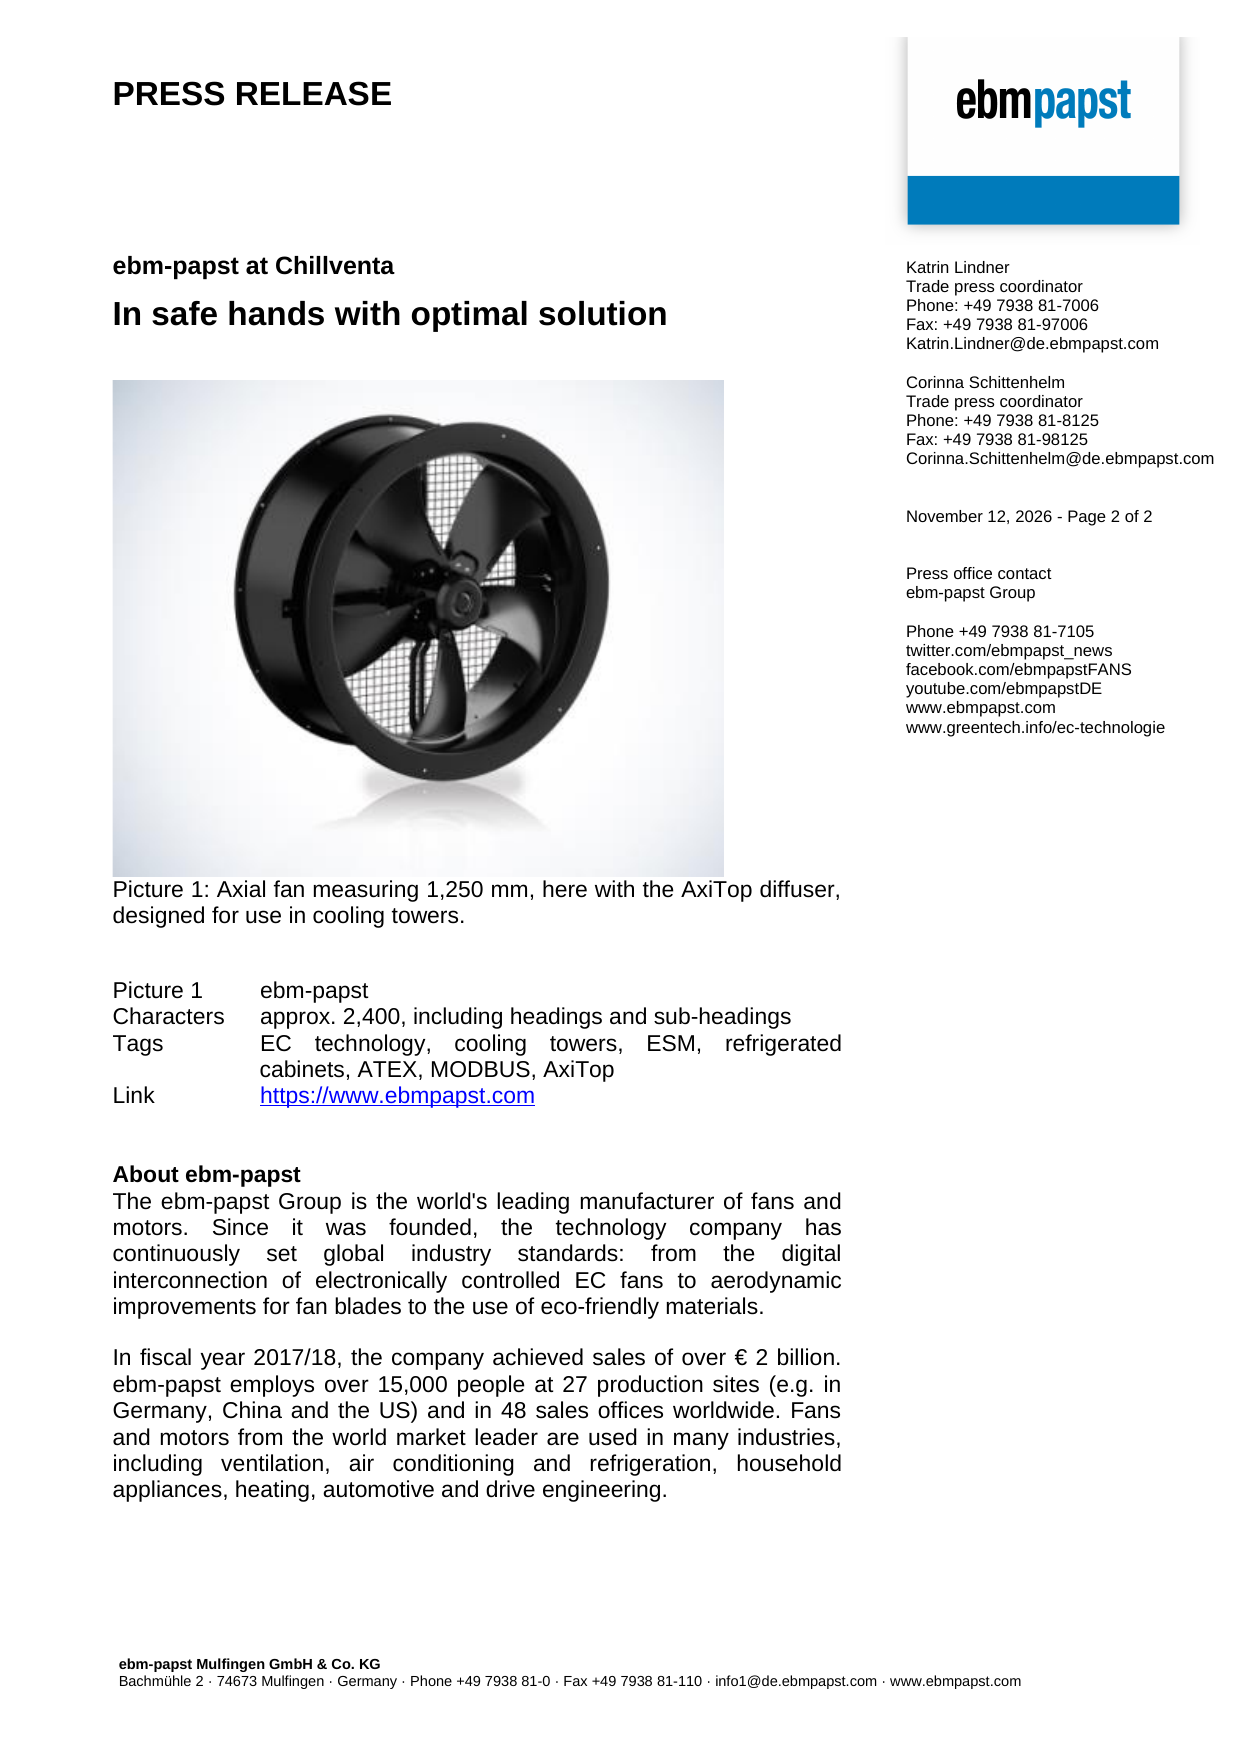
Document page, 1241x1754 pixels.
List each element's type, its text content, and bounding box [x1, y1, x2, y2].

subtitle Tags EC technology, cooling towers, ESM, refrigerated cabinets, ATEX, MODBUS, AxiTop [112, 1029, 842, 1082]
text About ebm-papst [112, 1161, 842, 1188]
picture [112, 380, 724, 877]
subtitle Picture 1 ebm-papst [112, 977, 842, 1003]
subtitle Picture 1: Axial fan measuring 1,250 mm, here with the AxiTop diffuser, designed for use in cooling towers. [112, 876, 842, 929]
text In fiscal year 2017/18, the company achieved sales of over € 2 billion. ebm-papst employs over 15,000 people at 27 production sites (e.g. in Germany, China and the US) and in 48 sales offices worldwide. Fans and motors from the world market leader are used in many industries, including ventilation, air conditioning and refrigeration, household appliances, heating, automotive and drive engineering. [112, 1344, 842, 1502]
text The ebm-papst Group is the world's leading manufacturer of fans and motors. Since it was founded, the technology company has continuously set global industry standards: from the digital interconnection of electronically controlled EC fans to aerodynamic improvements for fan blades to the use of eco-friendly materials. [112, 1188, 842, 1319]
subtitle Link https://www.ebmpapst.com [112, 1082, 842, 1108]
subtitle Characters approx. 2,400, including headings and sub-headings [112, 1003, 842, 1029]
